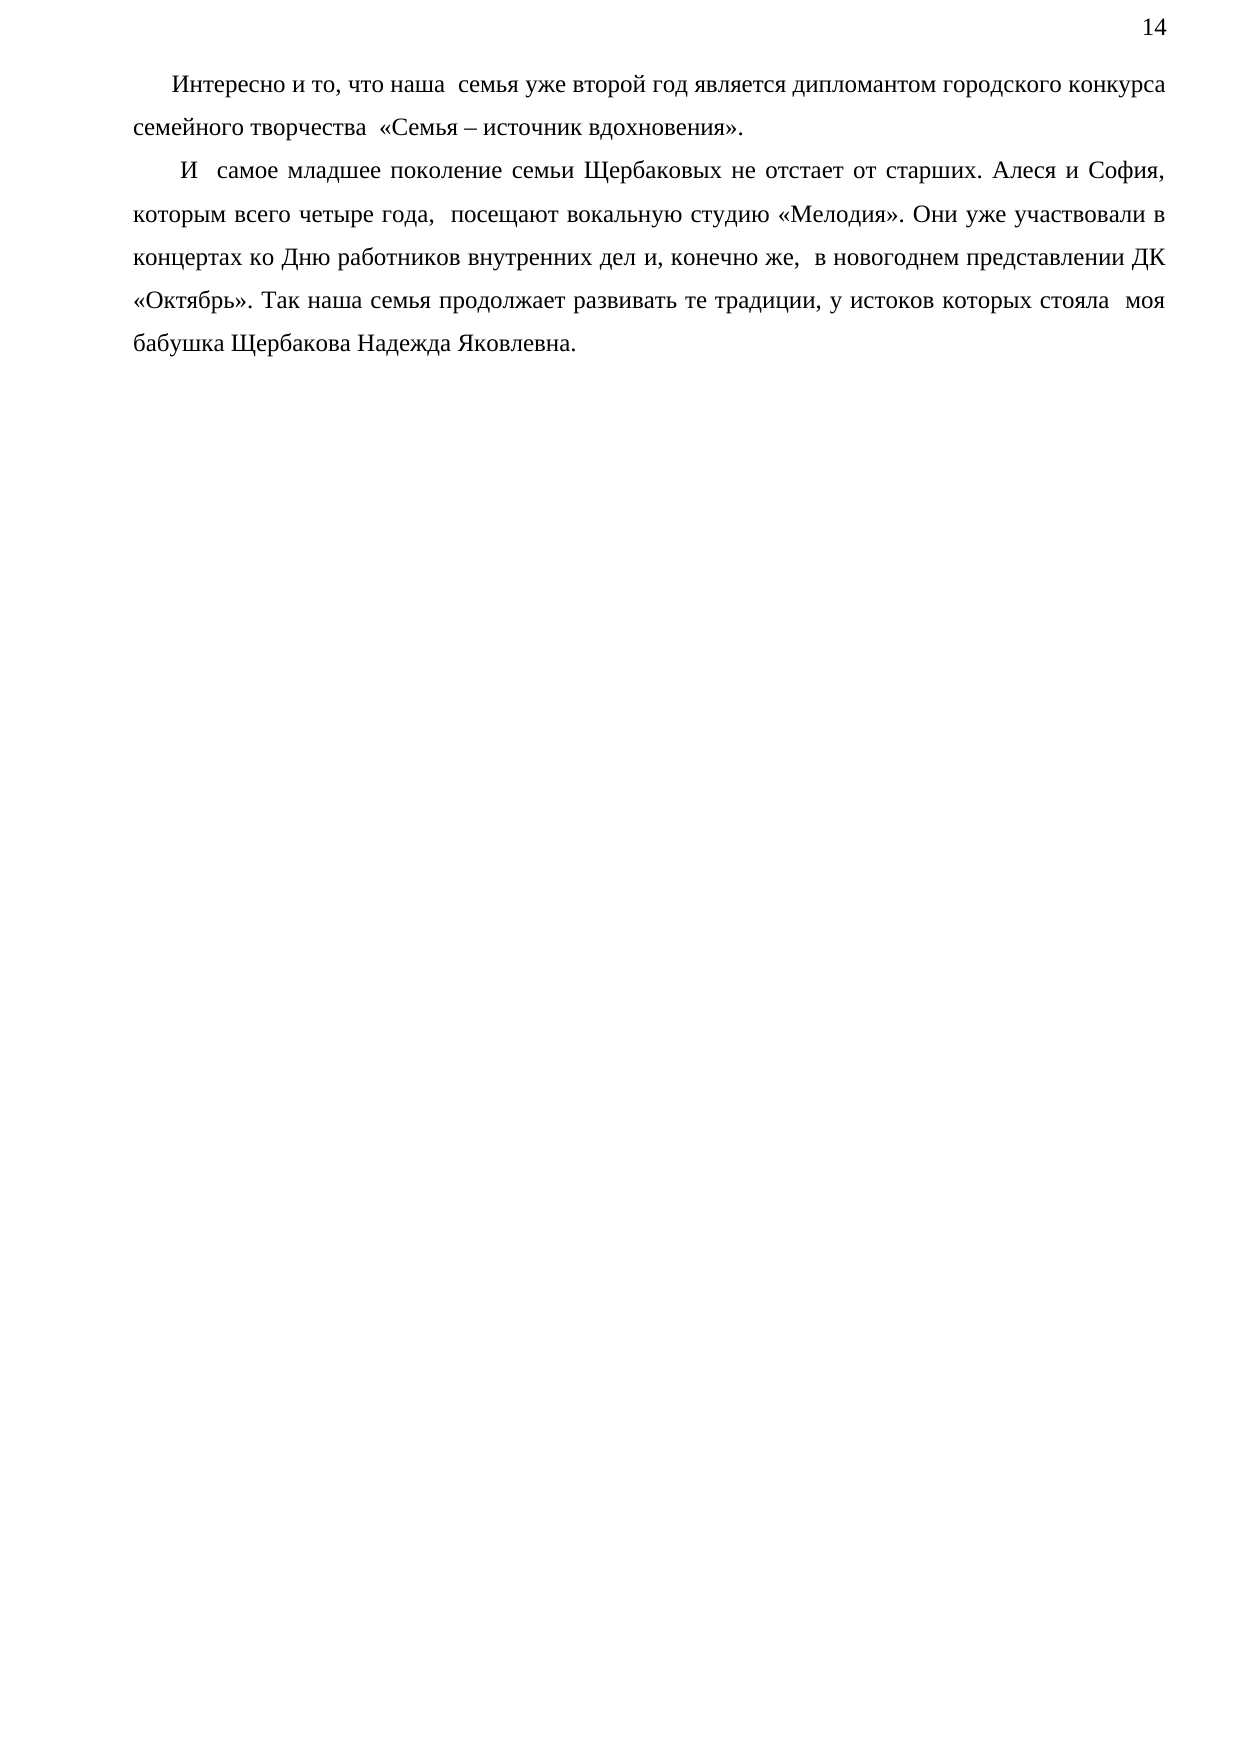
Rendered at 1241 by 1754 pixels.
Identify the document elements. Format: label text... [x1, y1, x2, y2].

text Интересно и то, что наша семья уже второй год является дипломантом городского конкурса семейного творчества «Семья – источник вдохновения». [133, 69, 1167, 141]
text И самое младшее поколение семьи Щербаковых не отстает от старших. Алеся и София, которым всего четыре года, посещают вокальную студию «Мелодия». Они уже участвовали в концертах ко Дню работников внутренних дел и, конечно же, в новогоднем представлении ДК «Октябрь». Так наша семья продолжает развивать те традиции, у истоков которых стояла моя бабушка Щербакова Надежда Яковлевна. [133, 156, 1167, 357]
